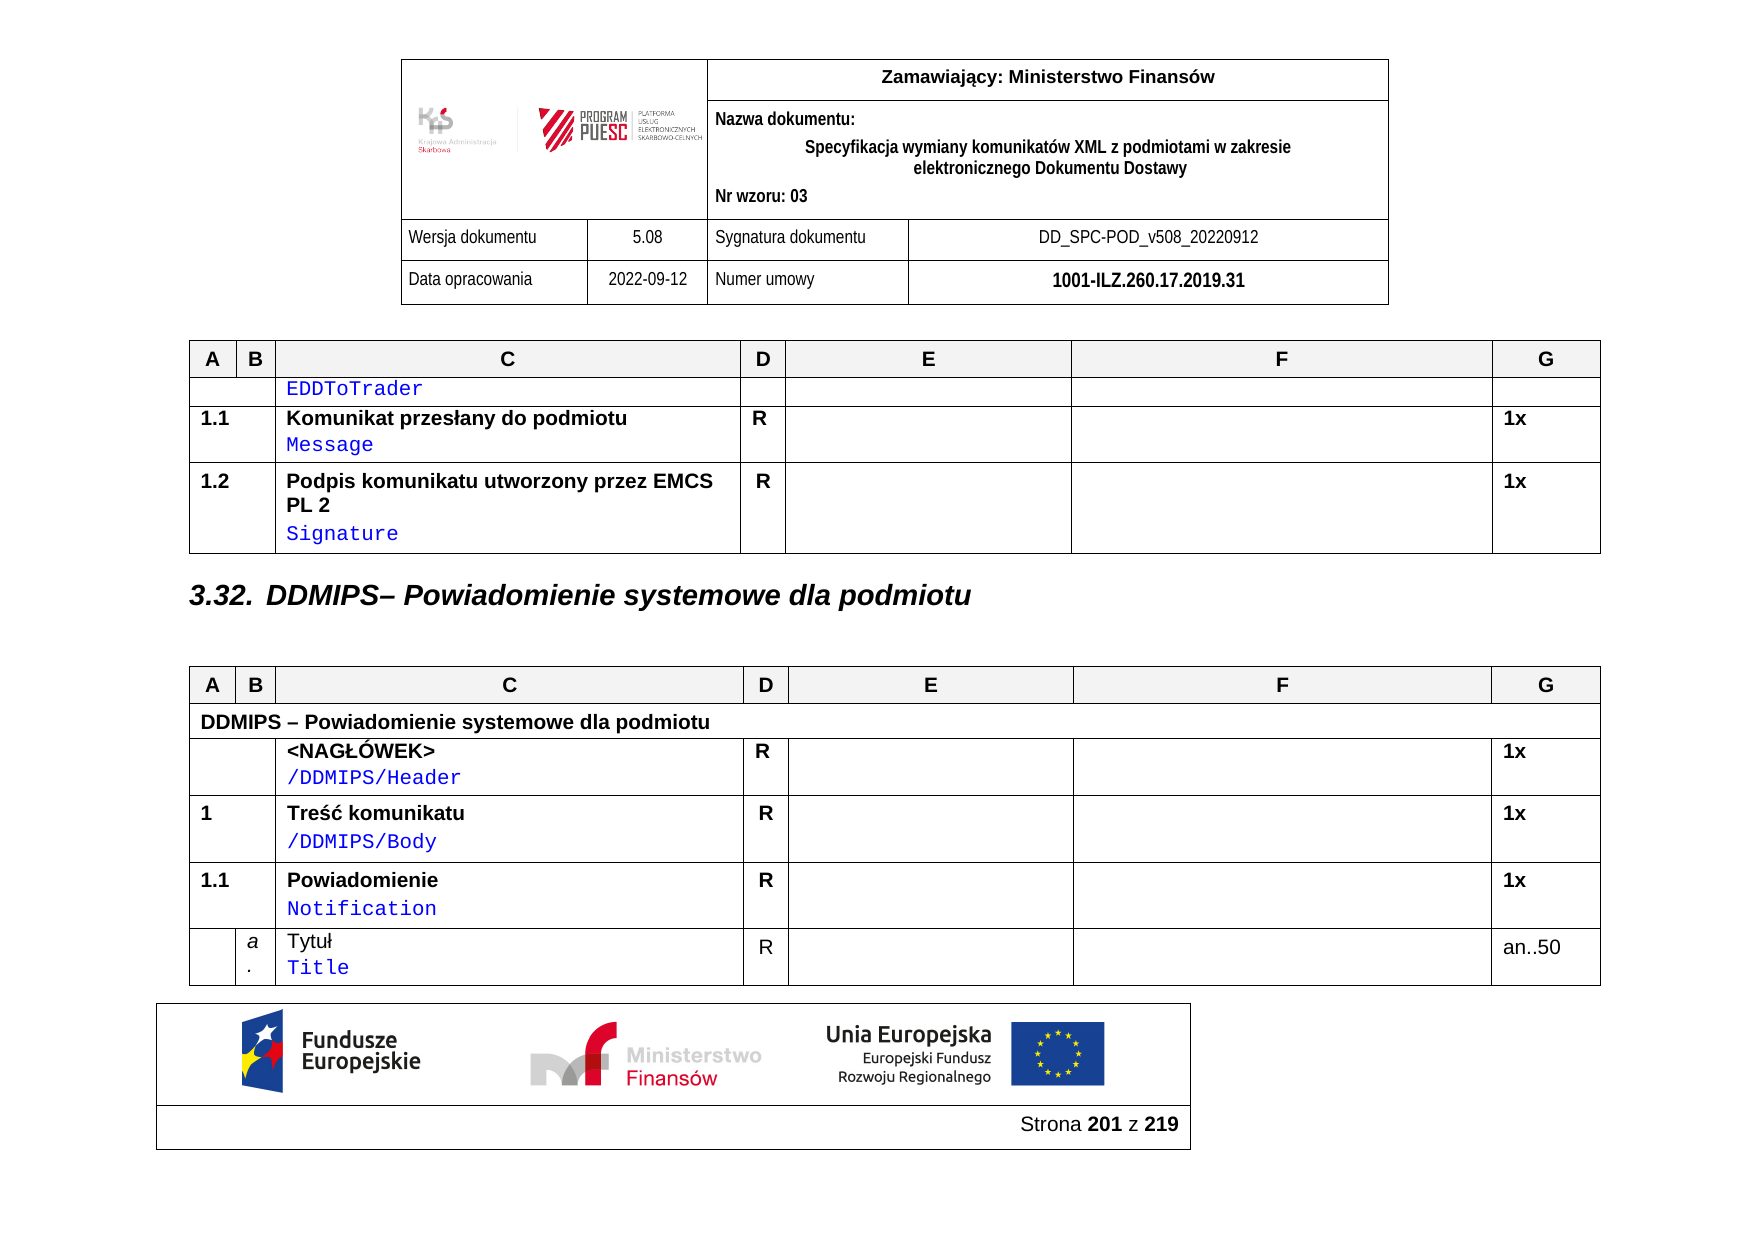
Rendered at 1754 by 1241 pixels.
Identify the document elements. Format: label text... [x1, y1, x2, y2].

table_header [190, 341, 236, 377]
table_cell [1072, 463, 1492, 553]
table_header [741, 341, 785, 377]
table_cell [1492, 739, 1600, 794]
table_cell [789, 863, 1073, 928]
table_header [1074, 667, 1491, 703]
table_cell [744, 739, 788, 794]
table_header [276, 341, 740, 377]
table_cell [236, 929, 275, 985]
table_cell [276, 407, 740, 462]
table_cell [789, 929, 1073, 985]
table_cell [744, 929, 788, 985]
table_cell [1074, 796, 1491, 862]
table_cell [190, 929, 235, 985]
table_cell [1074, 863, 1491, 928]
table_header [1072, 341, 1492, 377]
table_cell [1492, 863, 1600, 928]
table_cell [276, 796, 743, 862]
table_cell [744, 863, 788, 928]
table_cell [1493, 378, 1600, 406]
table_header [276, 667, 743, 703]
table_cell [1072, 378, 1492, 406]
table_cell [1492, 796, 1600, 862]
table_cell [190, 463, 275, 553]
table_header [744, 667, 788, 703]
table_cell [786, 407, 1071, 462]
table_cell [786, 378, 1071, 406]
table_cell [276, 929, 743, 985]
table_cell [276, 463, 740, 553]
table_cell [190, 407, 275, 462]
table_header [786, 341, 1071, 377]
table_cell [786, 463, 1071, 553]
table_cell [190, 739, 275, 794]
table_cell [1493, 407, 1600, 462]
picture [408, 97, 702, 163]
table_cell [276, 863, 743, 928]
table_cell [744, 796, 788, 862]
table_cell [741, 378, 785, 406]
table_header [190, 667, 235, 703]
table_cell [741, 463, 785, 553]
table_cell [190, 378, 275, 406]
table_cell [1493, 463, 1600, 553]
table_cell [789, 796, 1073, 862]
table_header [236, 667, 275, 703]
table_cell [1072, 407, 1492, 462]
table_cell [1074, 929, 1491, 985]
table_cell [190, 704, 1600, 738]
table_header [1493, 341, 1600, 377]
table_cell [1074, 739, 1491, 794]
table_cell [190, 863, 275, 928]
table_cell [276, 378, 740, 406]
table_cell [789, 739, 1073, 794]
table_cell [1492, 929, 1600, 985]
text DDMIPS– Powiadomienie systemowe dla podmiotu [189, 578, 1600, 612]
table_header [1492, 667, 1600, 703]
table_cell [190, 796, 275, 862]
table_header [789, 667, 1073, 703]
picture [242, 1009, 1105, 1093]
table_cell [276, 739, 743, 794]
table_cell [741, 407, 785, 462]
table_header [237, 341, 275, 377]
